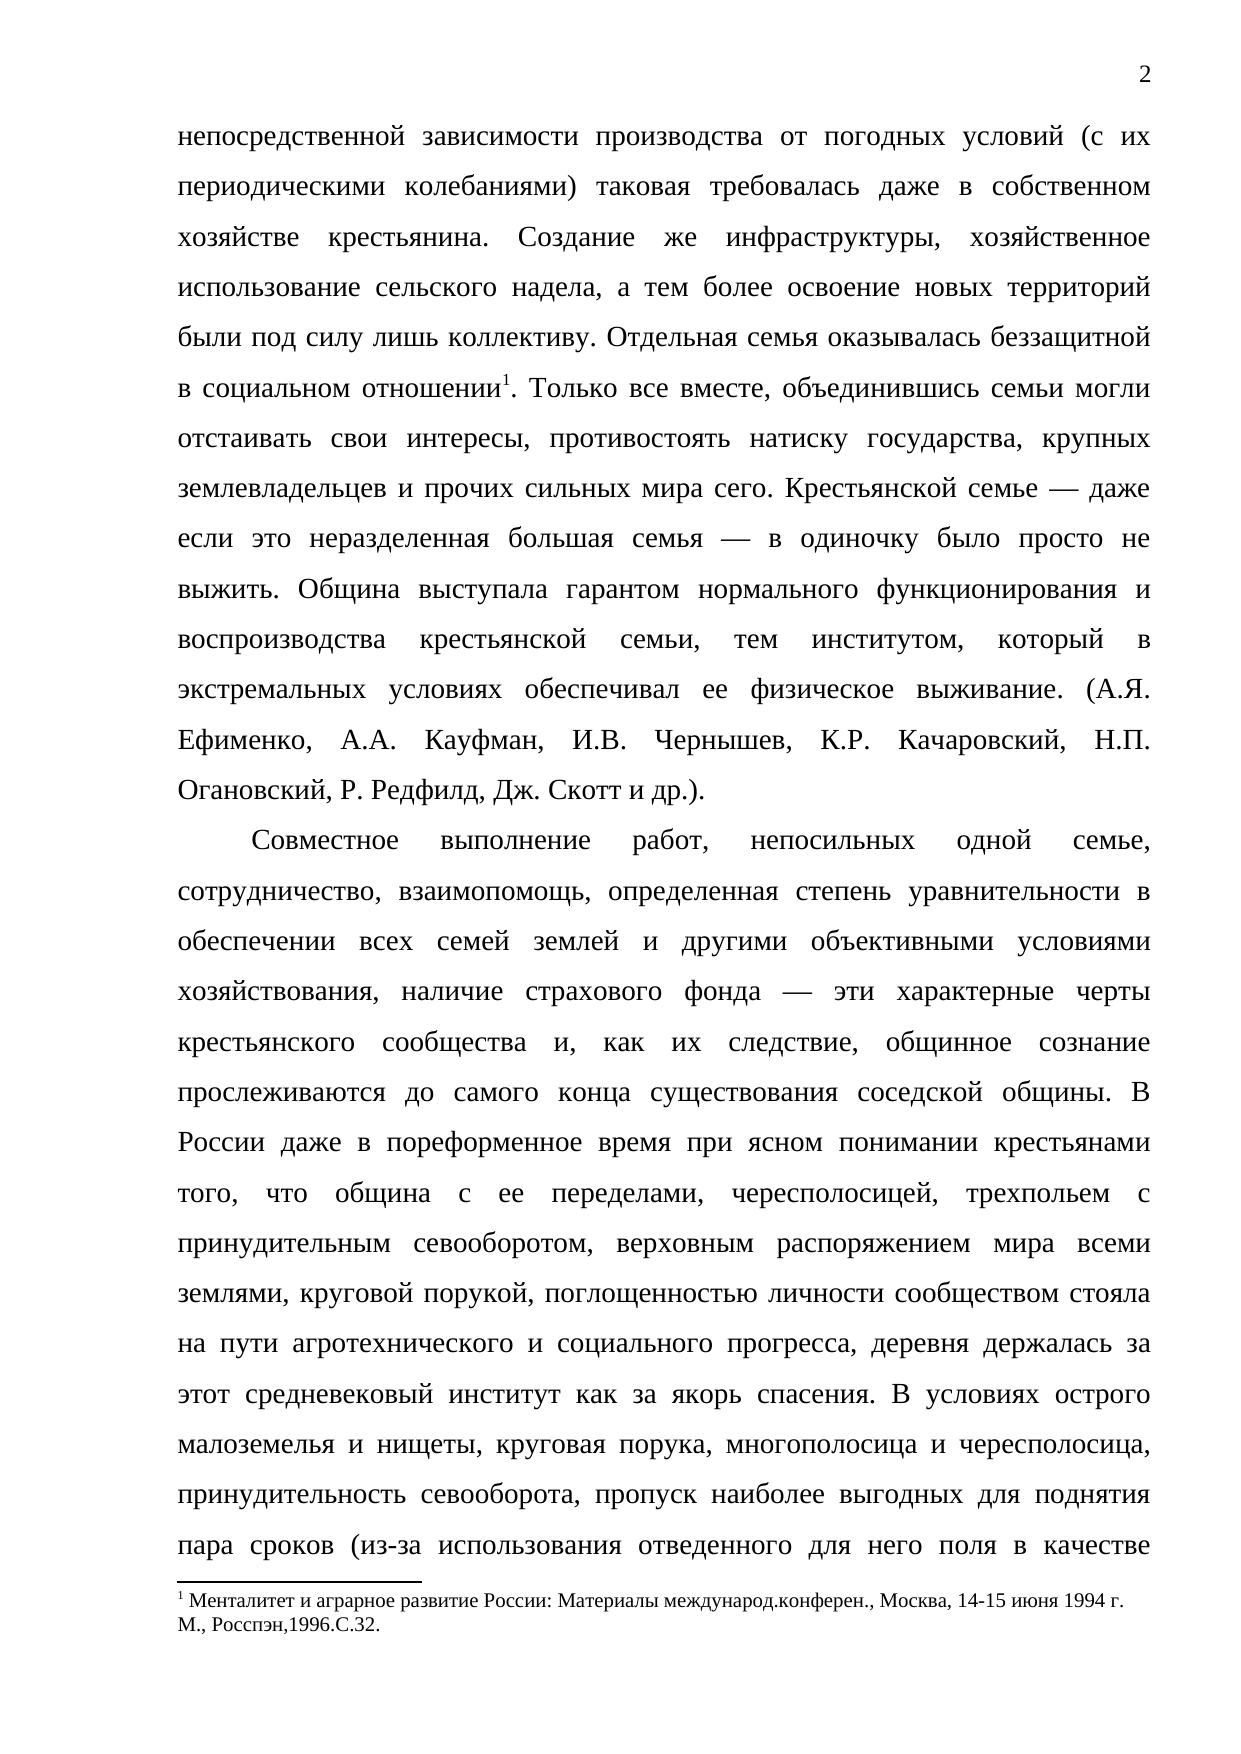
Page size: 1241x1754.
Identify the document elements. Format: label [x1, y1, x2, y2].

text [177, 118, 1152, 806]
text [177, 822, 1152, 1560]
